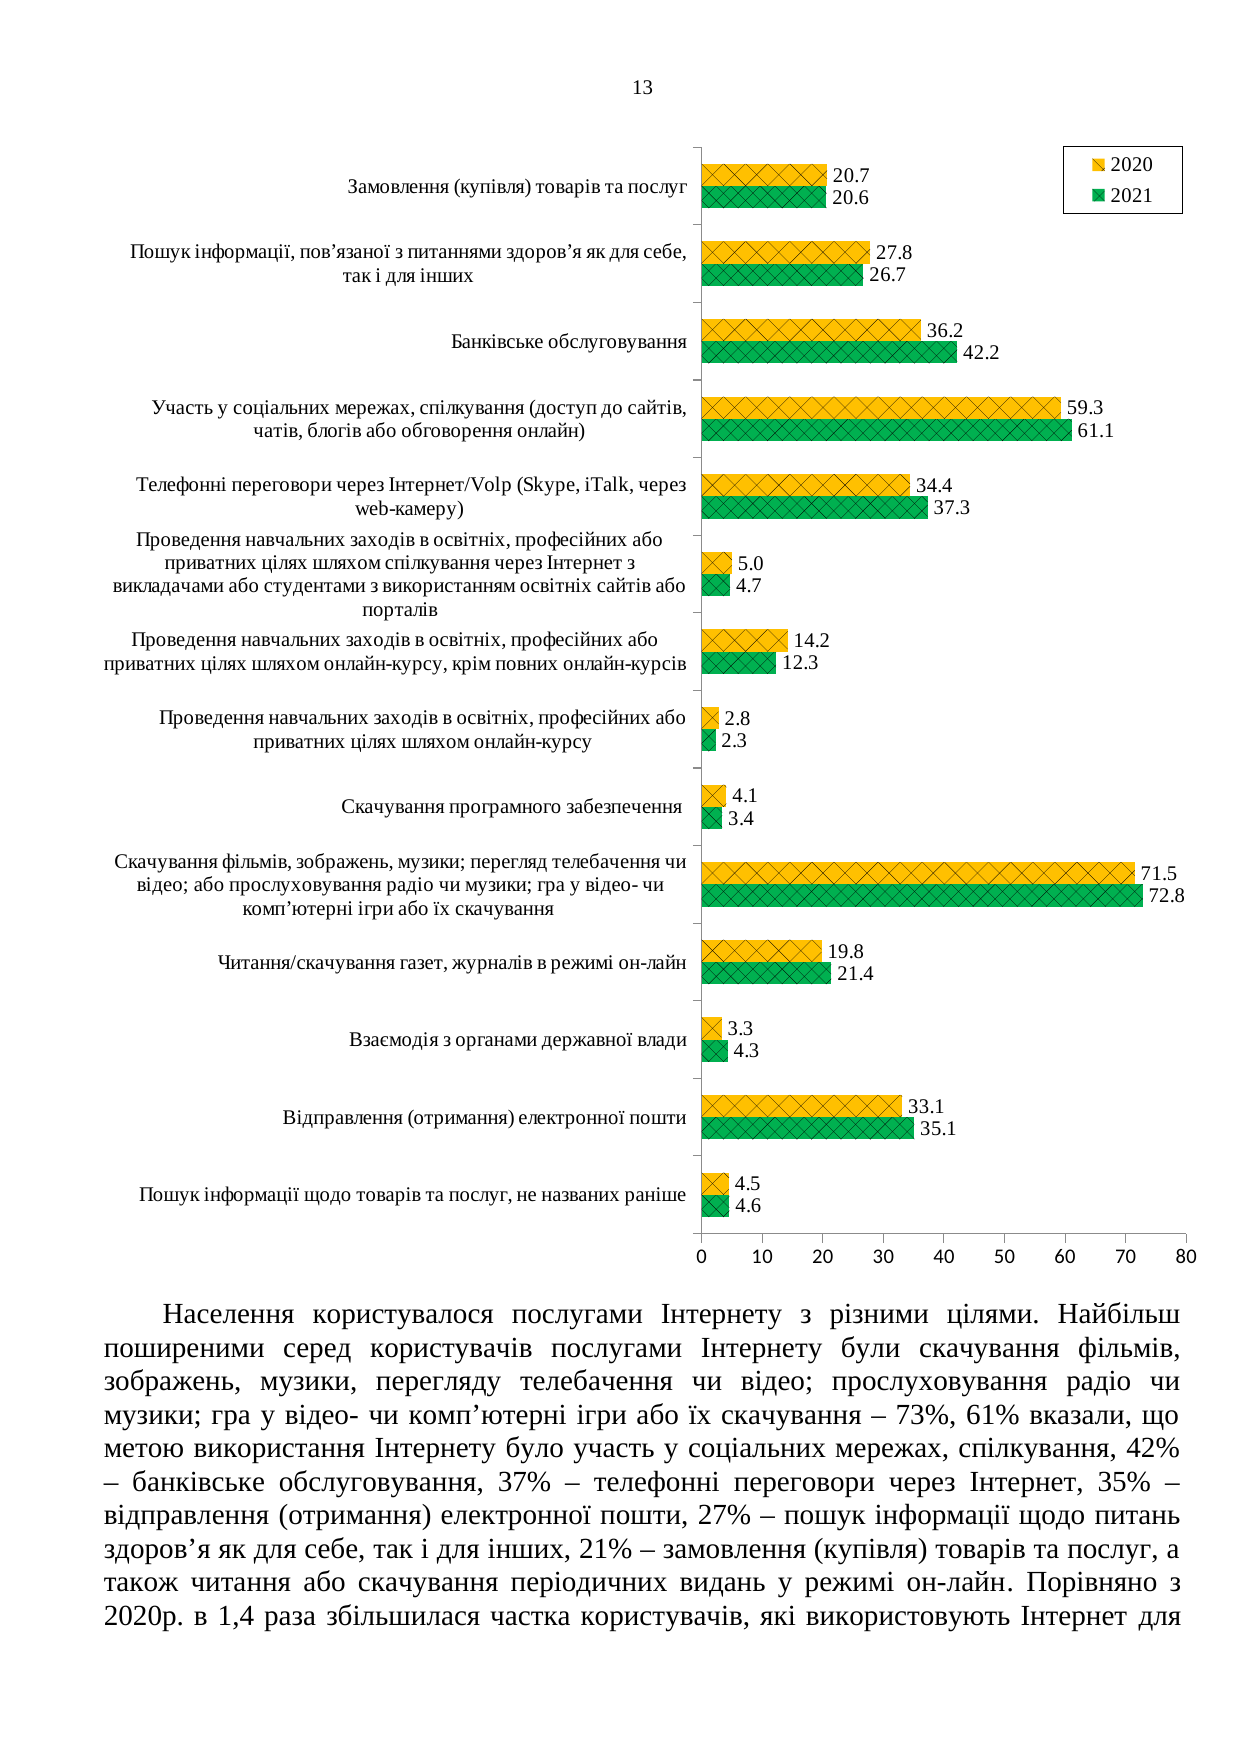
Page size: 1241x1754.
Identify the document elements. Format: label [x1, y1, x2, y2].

text [103, 1296, 1181, 1632]
